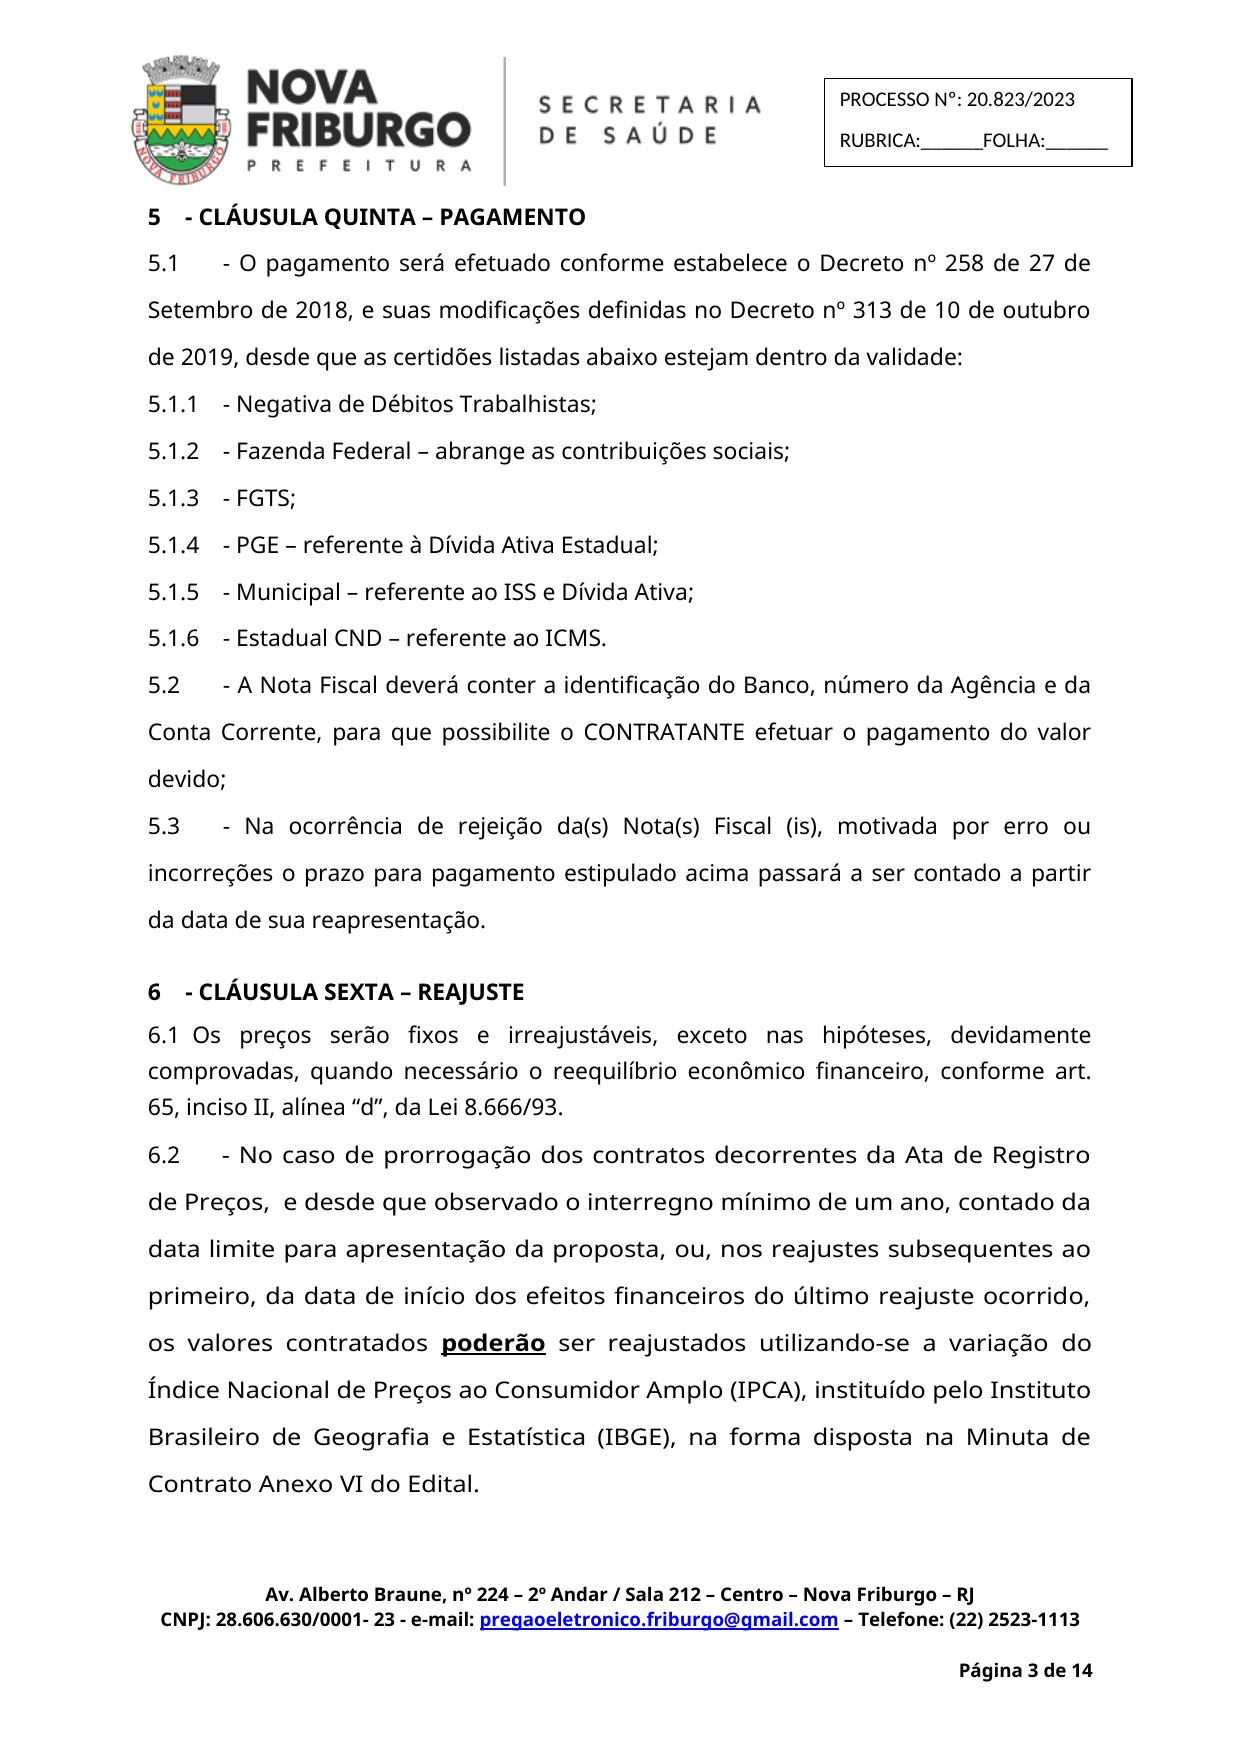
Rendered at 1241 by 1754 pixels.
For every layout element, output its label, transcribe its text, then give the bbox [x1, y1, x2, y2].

picture [118, 44, 779, 201]
list - Na ocorrência de rejeição da(s) Nota(s) Fiscal (is), motivada por erro ou incorreções o prazo para pagamento estipulado acima passará a ser contado a partir da data de sua reapresentação. [148, 810, 1092, 935]
list - Negativa de Débitos Trabalhistas; [148, 388, 1092, 419]
list - Municipal – referente ao ISS e Dívida Ativa; [148, 575, 1092, 607]
list - PGE – referente à Dívida Ativa Estadual; [148, 528, 1092, 560]
list - CLÁUSULA QUINTA – PAGAMENTO [148, 200, 1092, 232]
list - O pagamento será efetuado conforme estabelece o Decreto nº 258 de 27 de Setembro de 2018, e suas modificações definidas no Decreto nº 313 de 10 de outubro de 2019, desde que as certidões listadas abaixo estejam dentro da validade: [148, 247, 1092, 372]
list - FGTS; [148, 482, 1092, 513]
list - Fazenda Federal – abrange as contribuições sociais; [148, 435, 1092, 466]
list Os preços serão fixos e irreajustáveis, exceto nas hipóteses, devidamente comprovadas, quando necessário o reequilíbrio econômico financeiro, conforme art. 65, inciso II, alínea “d”, da Lei 8.666/93. [148, 1019, 1092, 1122]
list - No caso de prorrogação dos contratos decorrentes da Ata de Registro de Preços, e desde que observado o interregno mínimo de um ano, contado da data limite para apresentação da proposta, ou, nos reajustes subsequentes ao primeiro, da data de início dos efeitos financeiros do último reajuste ocorrido, os valores contratados poderão ser reajustados utilizando-se a variação do Índice Nacional de Preços ao Consumidor Amplo (IPCA), instituído pelo Instituto Brasileiro de Geografia e Estatística (IBGE), na forma disposta na Minuta de Contrato Anexo VI do Edital. [148, 1139, 1092, 1499]
list - A Nota Fiscal deverá conter a identificação do Banco, número da Agência e da Conta Corrente, para que possibilite o CONTRATANTE efetuar o pagamento do valor devido; [148, 669, 1092, 794]
list - Estadual CND – referente ao ICMS. [148, 622, 1092, 653]
list - CLÁUSULA SEXTA – REAJUSTE [148, 975, 1092, 1007]
